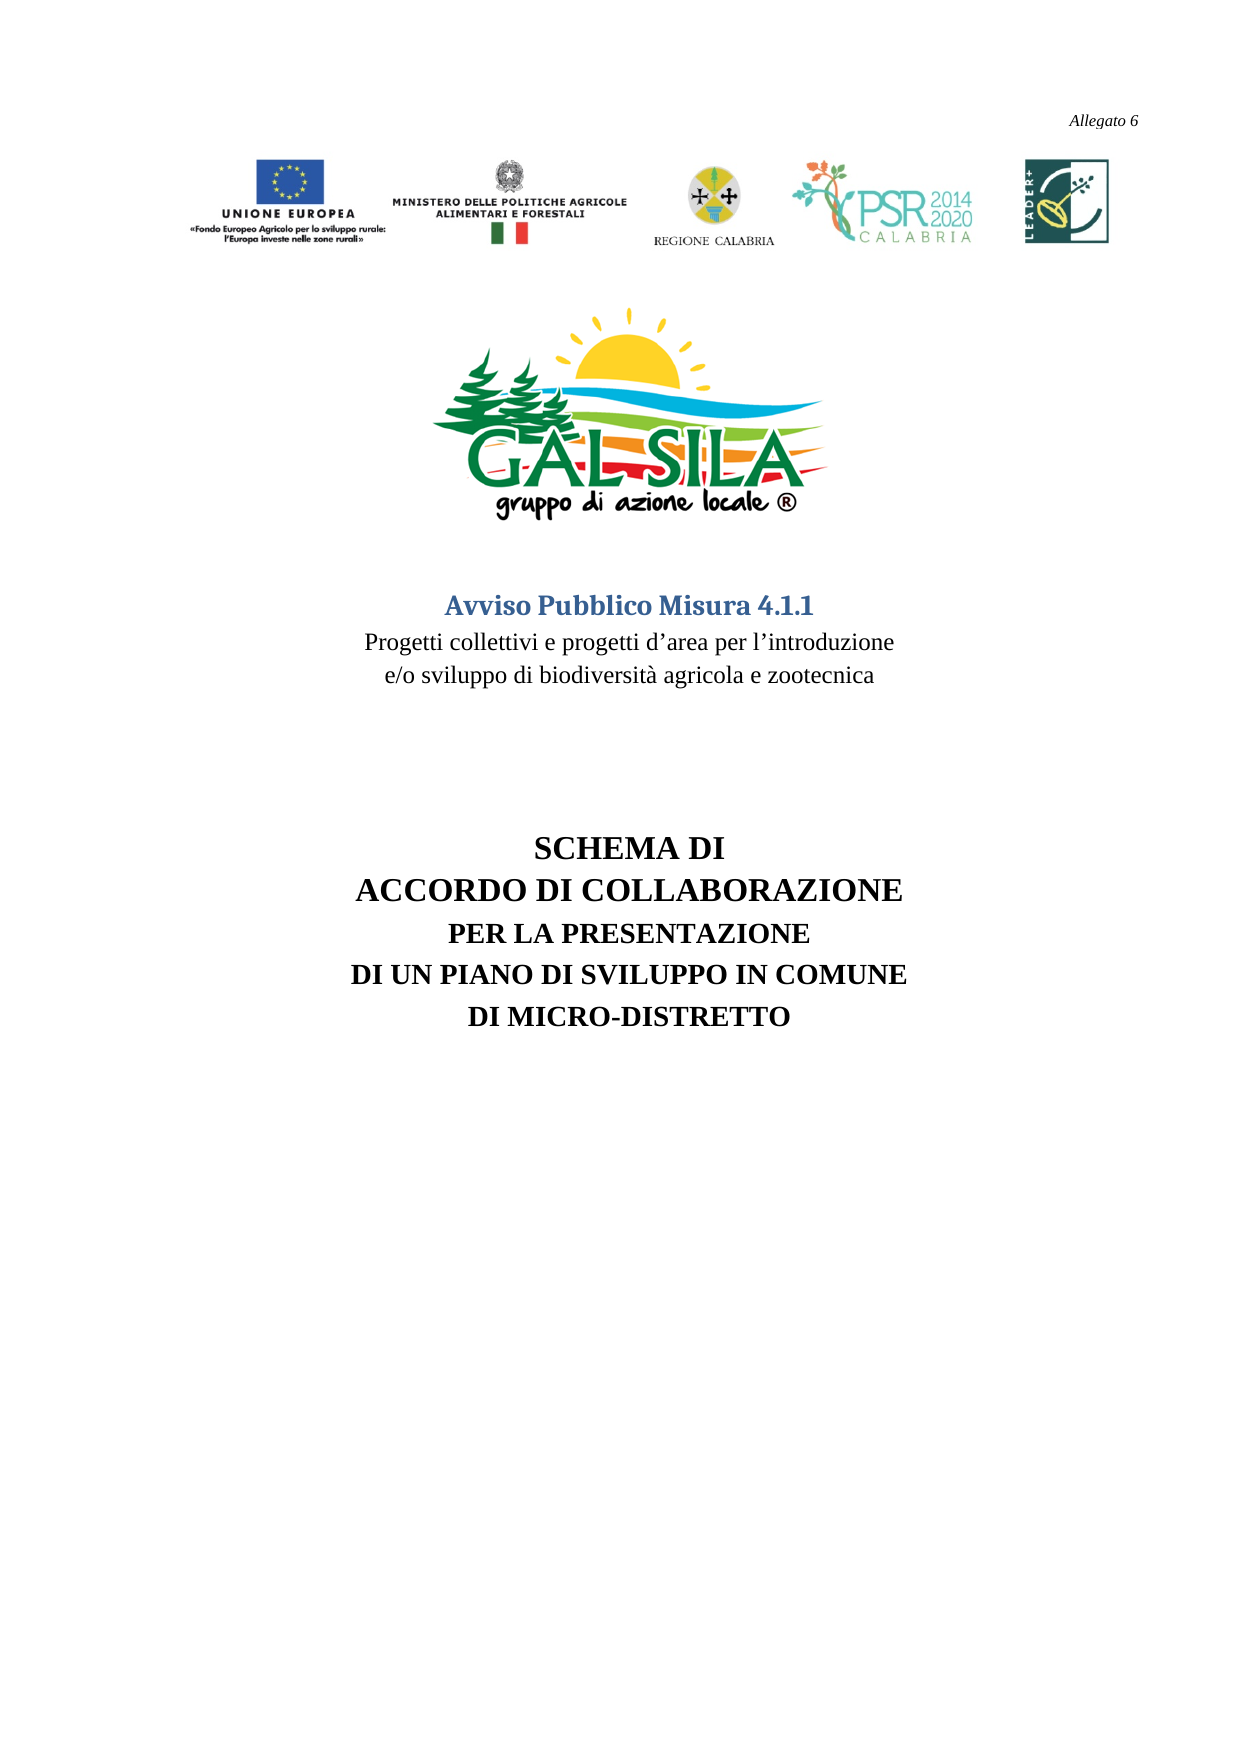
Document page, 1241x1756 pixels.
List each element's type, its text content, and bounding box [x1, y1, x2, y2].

picture [147, 129, 1152, 279]
text Allegato 6 [148, 110, 1138, 129]
text PER LA PRESENTAZIONE [148, 910, 1111, 951]
subtitle Progetti collettivi e progetti d’area per l’introduzione [148, 627, 1111, 656]
subtitle Avviso Pubblico Misura 4.1.1 [148, 589, 1111, 623]
text SCHEMA DI [148, 826, 1111, 868]
text ACCORDO DI COLLABORAZIONE [148, 868, 1111, 910]
text DI MICRO-DISTRETTO [148, 993, 1111, 1035]
text DI UN PIANO DI SVILUPPO IN COMUNE [148, 951, 1111, 993]
subtitle e/o sviluppo di biodiversità agricola e zootecnica [148, 660, 1111, 689]
picture [427, 301, 831, 525]
